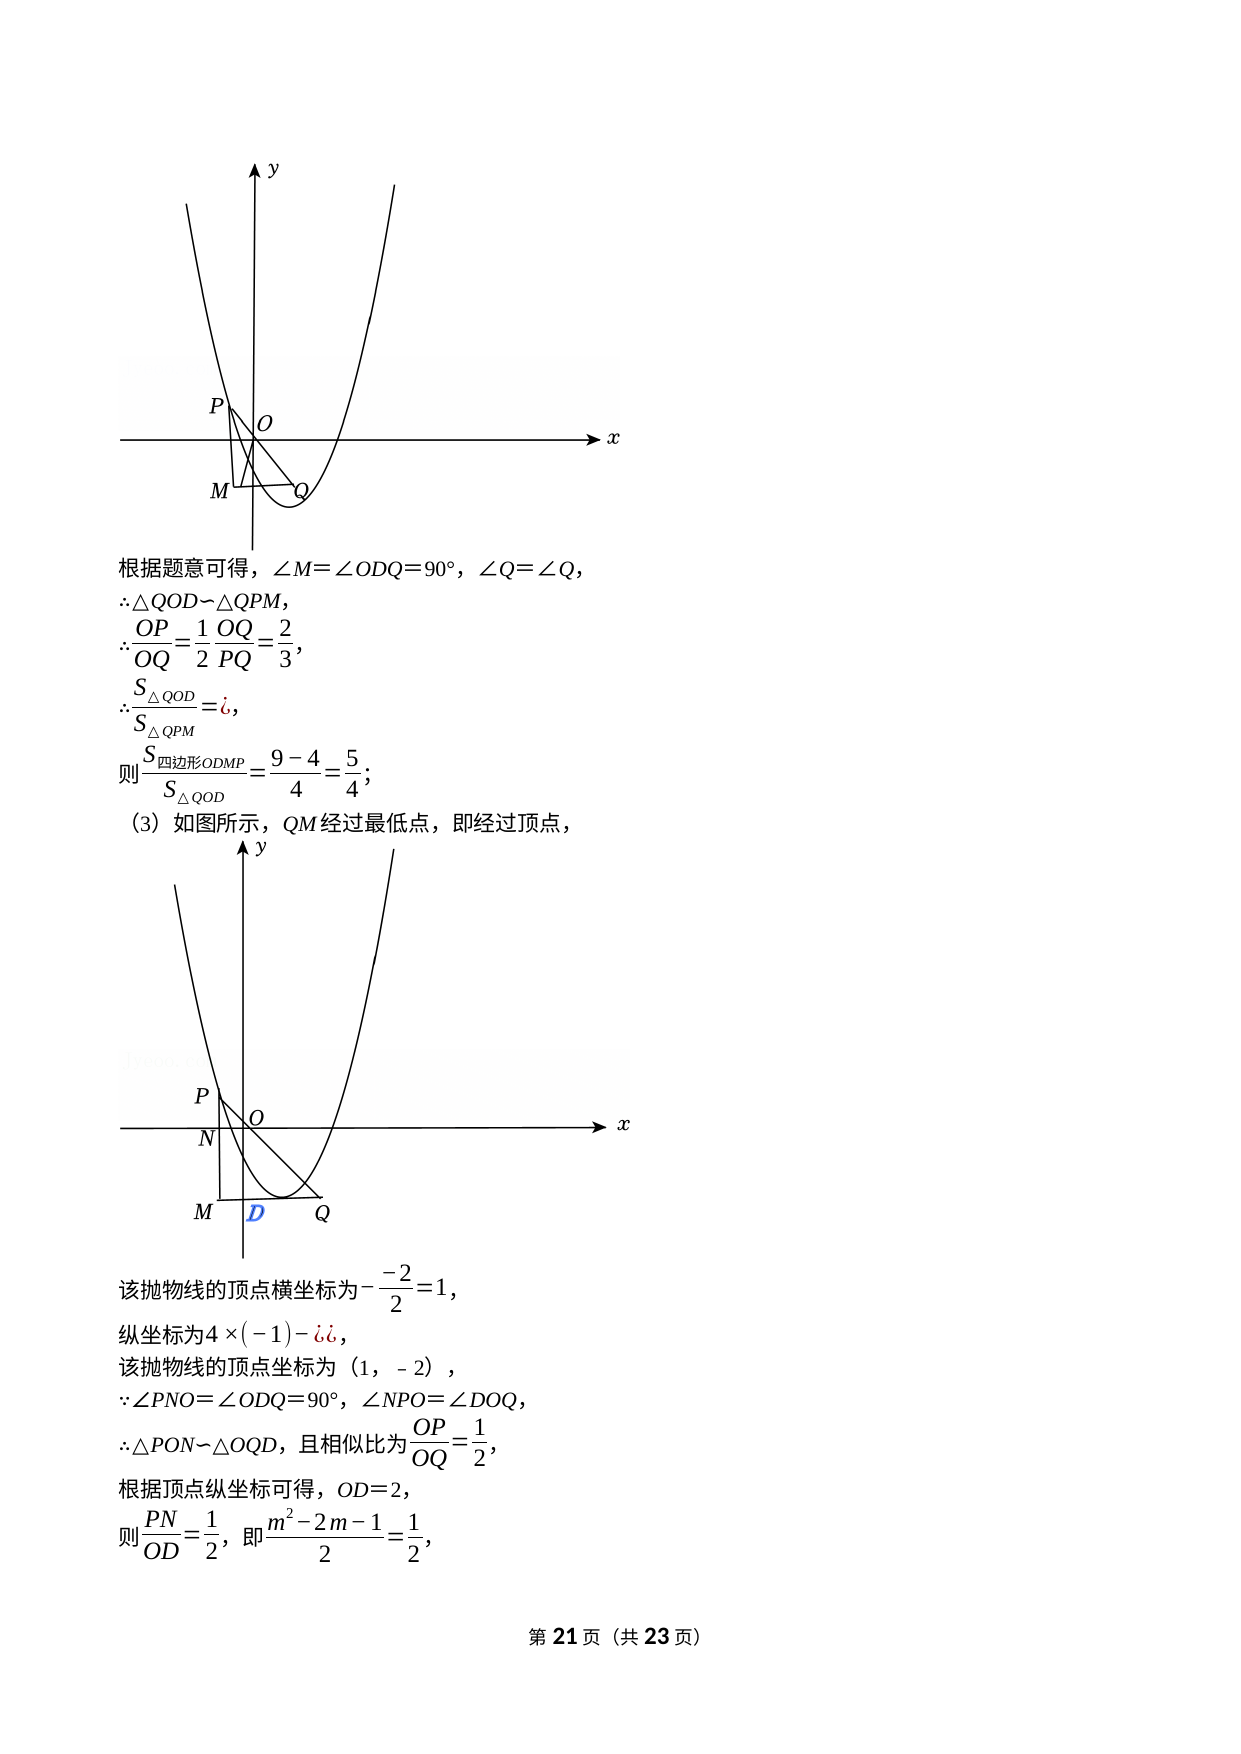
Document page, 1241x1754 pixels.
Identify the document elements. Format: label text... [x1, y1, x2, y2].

text 该抛物线的顶点横坐标为， [118, 1259, 1122, 1318]
text ∴△PON∽△OQD，且相似比为， [118, 1413, 1122, 1472]
text 则； [118, 740, 1122, 806]
picture [118, 838, 630, 1260]
text ∴△QOD∽△QPM， [118, 583, 1122, 615]
text （3）如图所示，QM经过最低点，即经过顶点， [118, 806, 1122, 838]
text ∴， [118, 674, 1122, 740]
text 根据题意可得，∠M＝∠ODQ＝90°，∠Q＝∠Q， [118, 551, 1122, 583]
text ∴， [118, 615, 1122, 674]
text 该抛物线的顶点坐标为（1，﹣2）， [118, 1350, 1122, 1382]
picture [118, 162, 621, 552]
text ∵∠PNO＝∠ODQ＝90°，∠NPO＝∠DOQ， [118, 1382, 1122, 1413]
text 纵坐标为， [118, 1318, 1122, 1350]
text 根据顶点纵坐标可得，OD＝2， [118, 1472, 1122, 1504]
text 则，即， [118, 1504, 1122, 1567]
